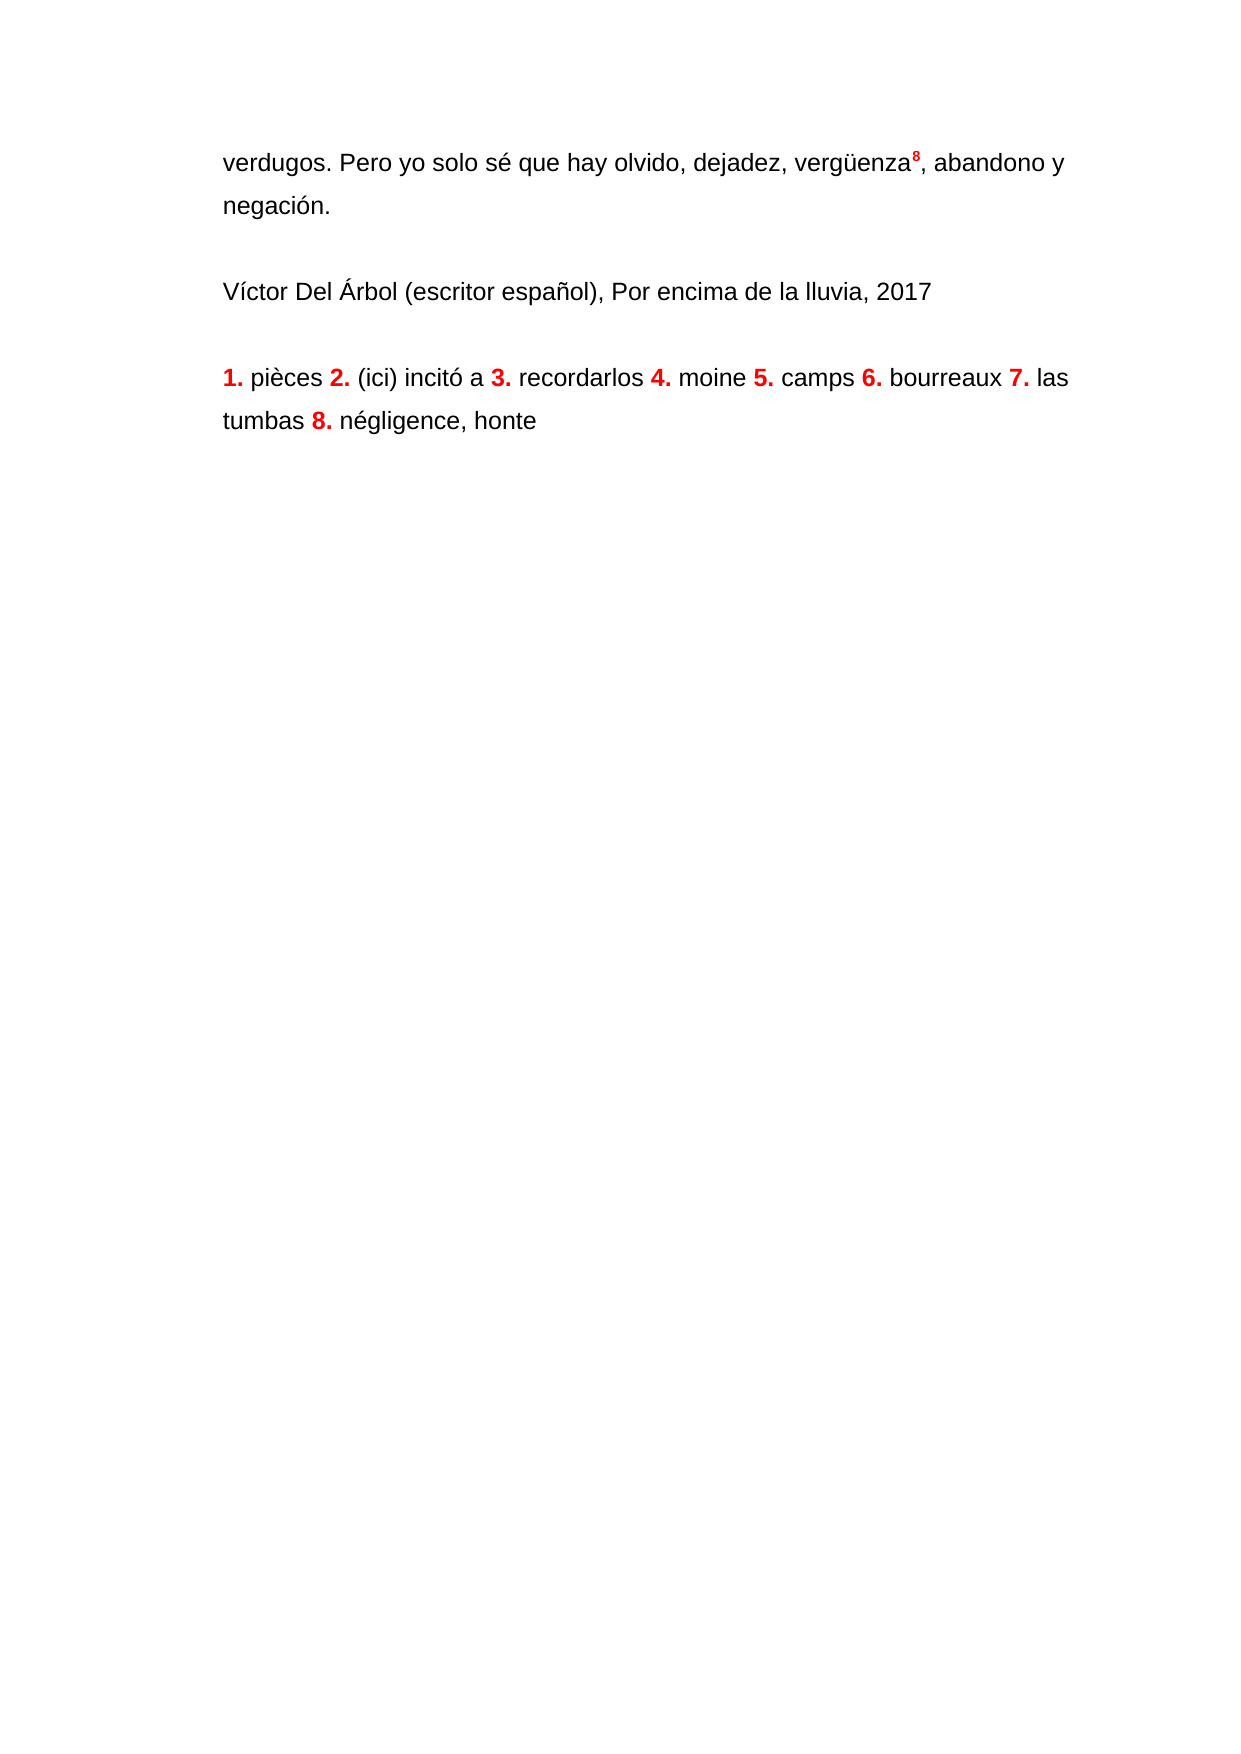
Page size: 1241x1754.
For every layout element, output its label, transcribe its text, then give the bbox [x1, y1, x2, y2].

list 1. pièces 2. (ici) incitó a 3. recordarlos 4. moine 5. camps 6. bourreaux 7. las tumbas 8. négligence, honte [223, 363, 1093, 435]
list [223, 148, 1093, 219]
list Víctor Del Árbol (escritor español), Por encima de la lluvia, 2017 [223, 277, 1093, 306]
